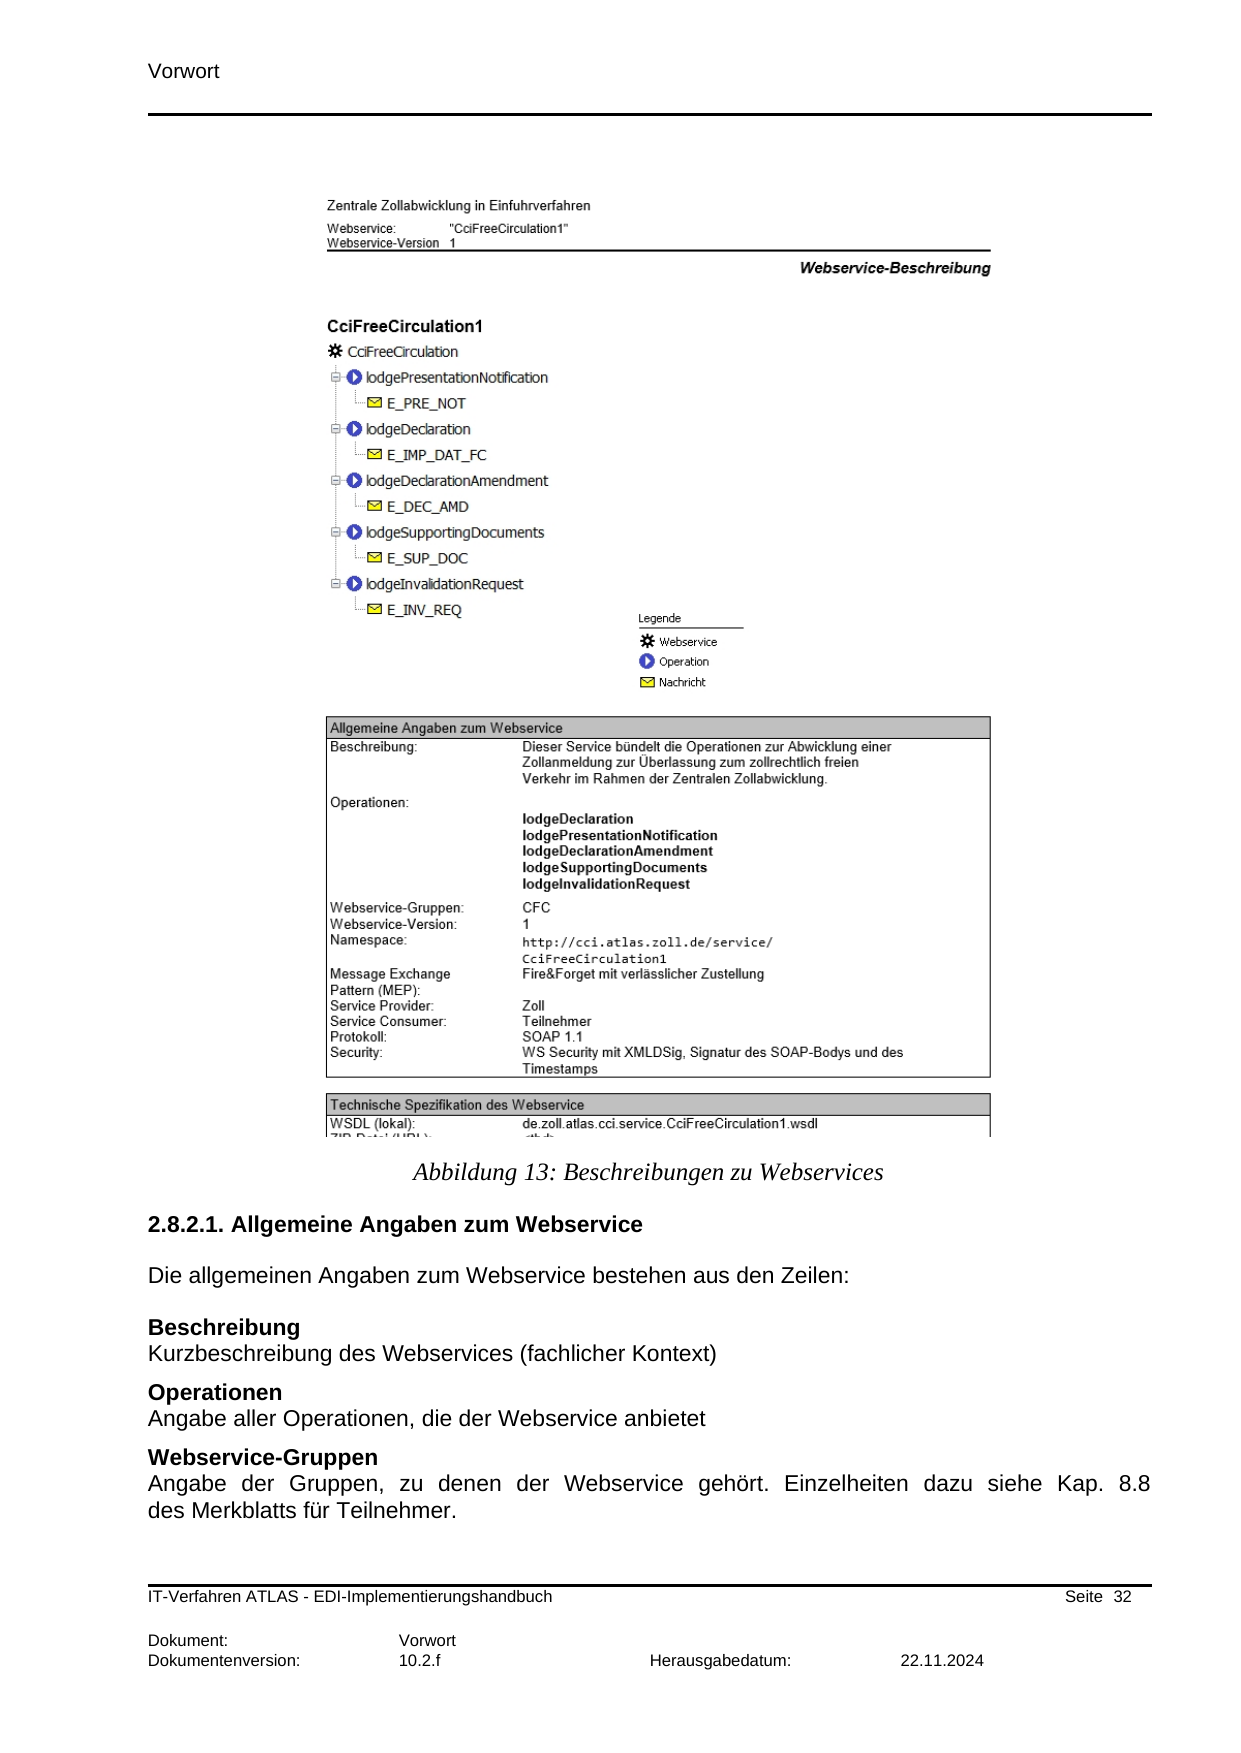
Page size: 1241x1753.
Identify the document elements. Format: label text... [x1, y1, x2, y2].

text Die allgemeinen Angaben zum Webservice bestehen aus den Zeilen: [148, 1262, 1152, 1288]
subtitle Allgemeine Angaben zum Webservice [148, 1211, 1152, 1237]
text Operationen Angabe aller Operationen, die der Webservice anbietet [148, 1379, 1152, 1431]
picture [273, 169, 1028, 1137]
text Beschreibung Kurzbeschreibung des Webservices (fachlicher Kontext) [148, 1313, 1152, 1366]
text Webservice-Gruppen Angabe der Gruppen, zu denen der Webservice gehört. Einzelheiten dazu siehe Kap. 8.8 des Merkblatts für Teilnehmer. [148, 1444, 1152, 1523]
text Abbildung 13: Beschreibungen zu Webservices [148, 1157, 1152, 1186]
